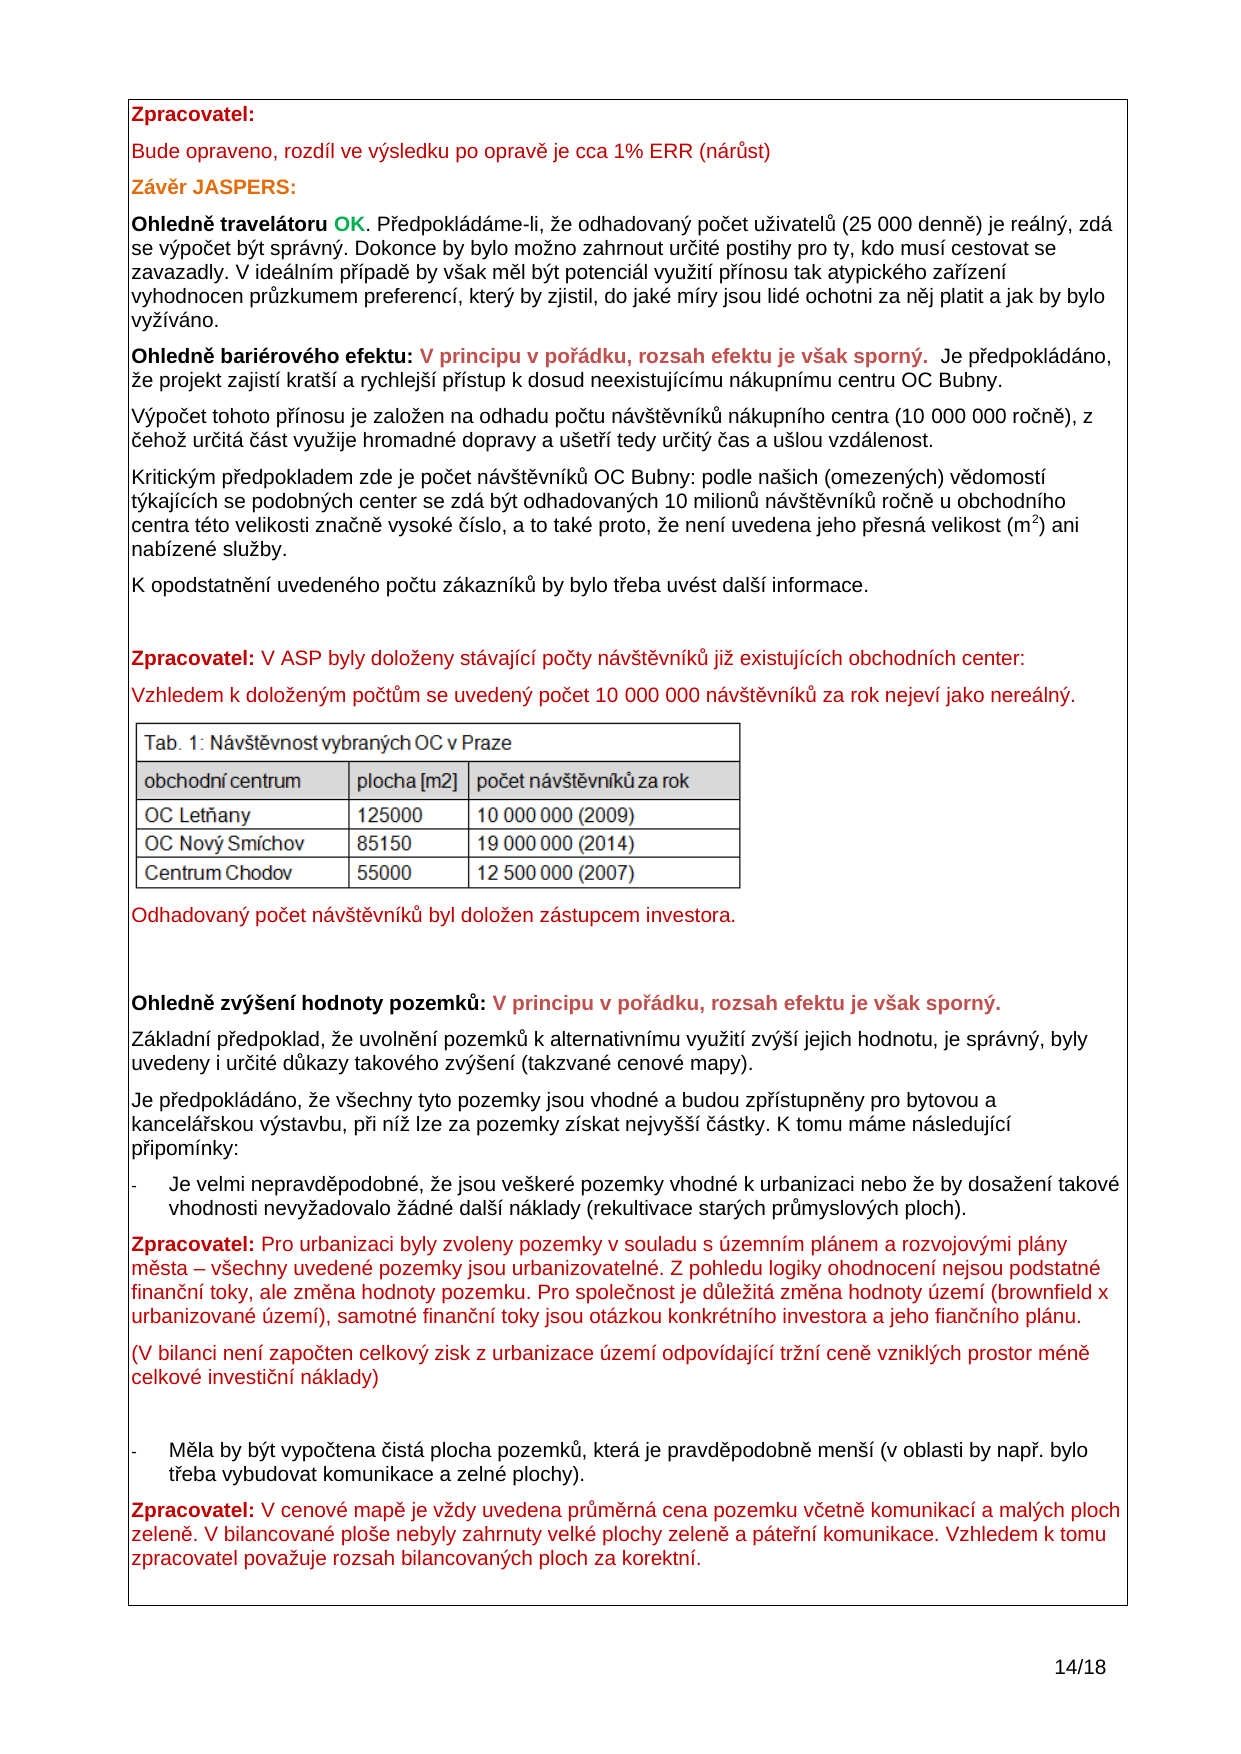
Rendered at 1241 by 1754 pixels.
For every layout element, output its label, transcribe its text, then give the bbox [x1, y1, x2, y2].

text Zpracovatel: [129, 100, 1127, 126]
text Zpracovatel: V ASP byly doloženy stávající počty návštěvníků již existujících obchodních center: [129, 643, 1127, 670]
text Ohledně zvýšení hodnoty pozemků: V principu v pořádku, rozsah efektu je však sporný. [129, 987, 1127, 1014]
text Je předpokládáno, že všechny tyto pozemky jsou vhodné a budou zpřístupněny pro bytovou a kancelářskou výstavbu, při níž lze za pozemky získat nejvyšší částky. K tomu máme následující připomínky: [129, 1084, 1127, 1159]
text Zpracovatel: V cenové mapě je vždy uvedena průměrná cena pozemku včetně komunikací a malých ploch zeleně. V bilancované ploše nebyly zahrnuty velké plochy zeleně a páteřní komunikace. Vzhledem k tomu zpracovatel považuje rozsah bilancovaných ploch za korektní. [129, 1495, 1127, 1570]
text Bude opraveno, rozdíl ve výsledku po opravě je cca 1% ERR (nárůst) [129, 136, 1127, 163]
text K opodstatnění uvedeného počtu zákazníků by bylo třeba uvést další informace. [129, 570, 1127, 597]
text Základní předpoklad, že uvolnění pozemků k alternativnímu využití zvýší jejich hodnotu, je správný, byly uvedeny i určité důkazy takového zvýšení (takzvané cenové mapy). [129, 1024, 1127, 1075]
text Ohledně travelátoru OK. Předpokládáme-li, že odhadovaný počet uživatelů (25 000 denně) je reálný, zdá se výpočet být správný. Dokonce by bylo možno zahrnout určité postihy pro ty, kdo musí cestovat se zavazadly. V ideálním případě by však měl být potenciál využití přínosu tak atypického zařízení vyhodnocen průzkumem preferencí, který by zjistil, do jaké míry jsou lidé ochotni za něj platit a jak by bylo vyžíváno. [129, 208, 1127, 331]
text Odhadovaný počet návštěvníků byl doložen zástupcem investora. [129, 900, 1127, 927]
text Vzhledem k doloženým počtům se uvedený počet 10 000 000 návštěvníků za rok nejeví jako nereálný. [129, 679, 1127, 706]
list Měla by být vypočtena čistá plocha pozemků, která je pravděpodobně menší (v oblasti by např. bylo třeba vybudovat komunikace a zelné plochy). [129, 1434, 1127, 1485]
text Kritickým předpokladem zde je počet návštěvníků OC Bubny: podle našich (omezených) vědomostí týkajících se podobných center se zdá být odhadovaných 10 milionů návštěvníků ročně u obchodního centra této velikosti značně vysoké číslo, a to také proto, že není uvedena jeho přesná velikost (m2) ani nabízené služby. [129, 462, 1127, 561]
text Zpracovatel: Pro urbanizaci byly zvoleny pozemky v souladu s územním plánem a rozvojovými plány města – všechny uvedené pozemky jsou urbanizovatelné. Z pohledu logiky ohodnocení nejsou podstatné finanční toky, ale změna hodnoty pozemku. Pro společnost je důležitá změna hodnoty území (brownfield x urbanizované území), samotné finanční toky jsou otázkou konkrétního investora a jeho fiančního plánu. [129, 1229, 1127, 1328]
text Výpočet tohoto přínosu je založen na odhadu počtu návštěvníků nákupního centra (10 000 000 ročně), z čehož určitá část využije hromadné dopravy a ušetří tedy určitý čas a ušlou vzdálenost. [129, 401, 1127, 452]
text Závěr JASPERS: [129, 172, 1127, 199]
text (V bilanci není započten celkový zisk z urbanizace území odpovídající tržní ceně vzniklých prostor méně celkové investiční náklady) [129, 1337, 1127, 1388]
text Ohledně bariérového efektu: V principu v pořádku, rozsah efektu je však sporný. Je předpokládáno, že projekt zajistí kratší a rychlejší přístup k dosud neexistujícímu nákupnímu centru OC Bubny. [129, 341, 1127, 392]
picture [131, 718, 743, 891]
list Je velmi nepravděpodobné, že jsou veškeré pozemky vhodné k urbanizaci nebo že by dosažení takové vhodnosti nevyžadovalo žádné další náklady (rekultivace starých průmyslových ploch). [129, 1169, 1127, 1220]
